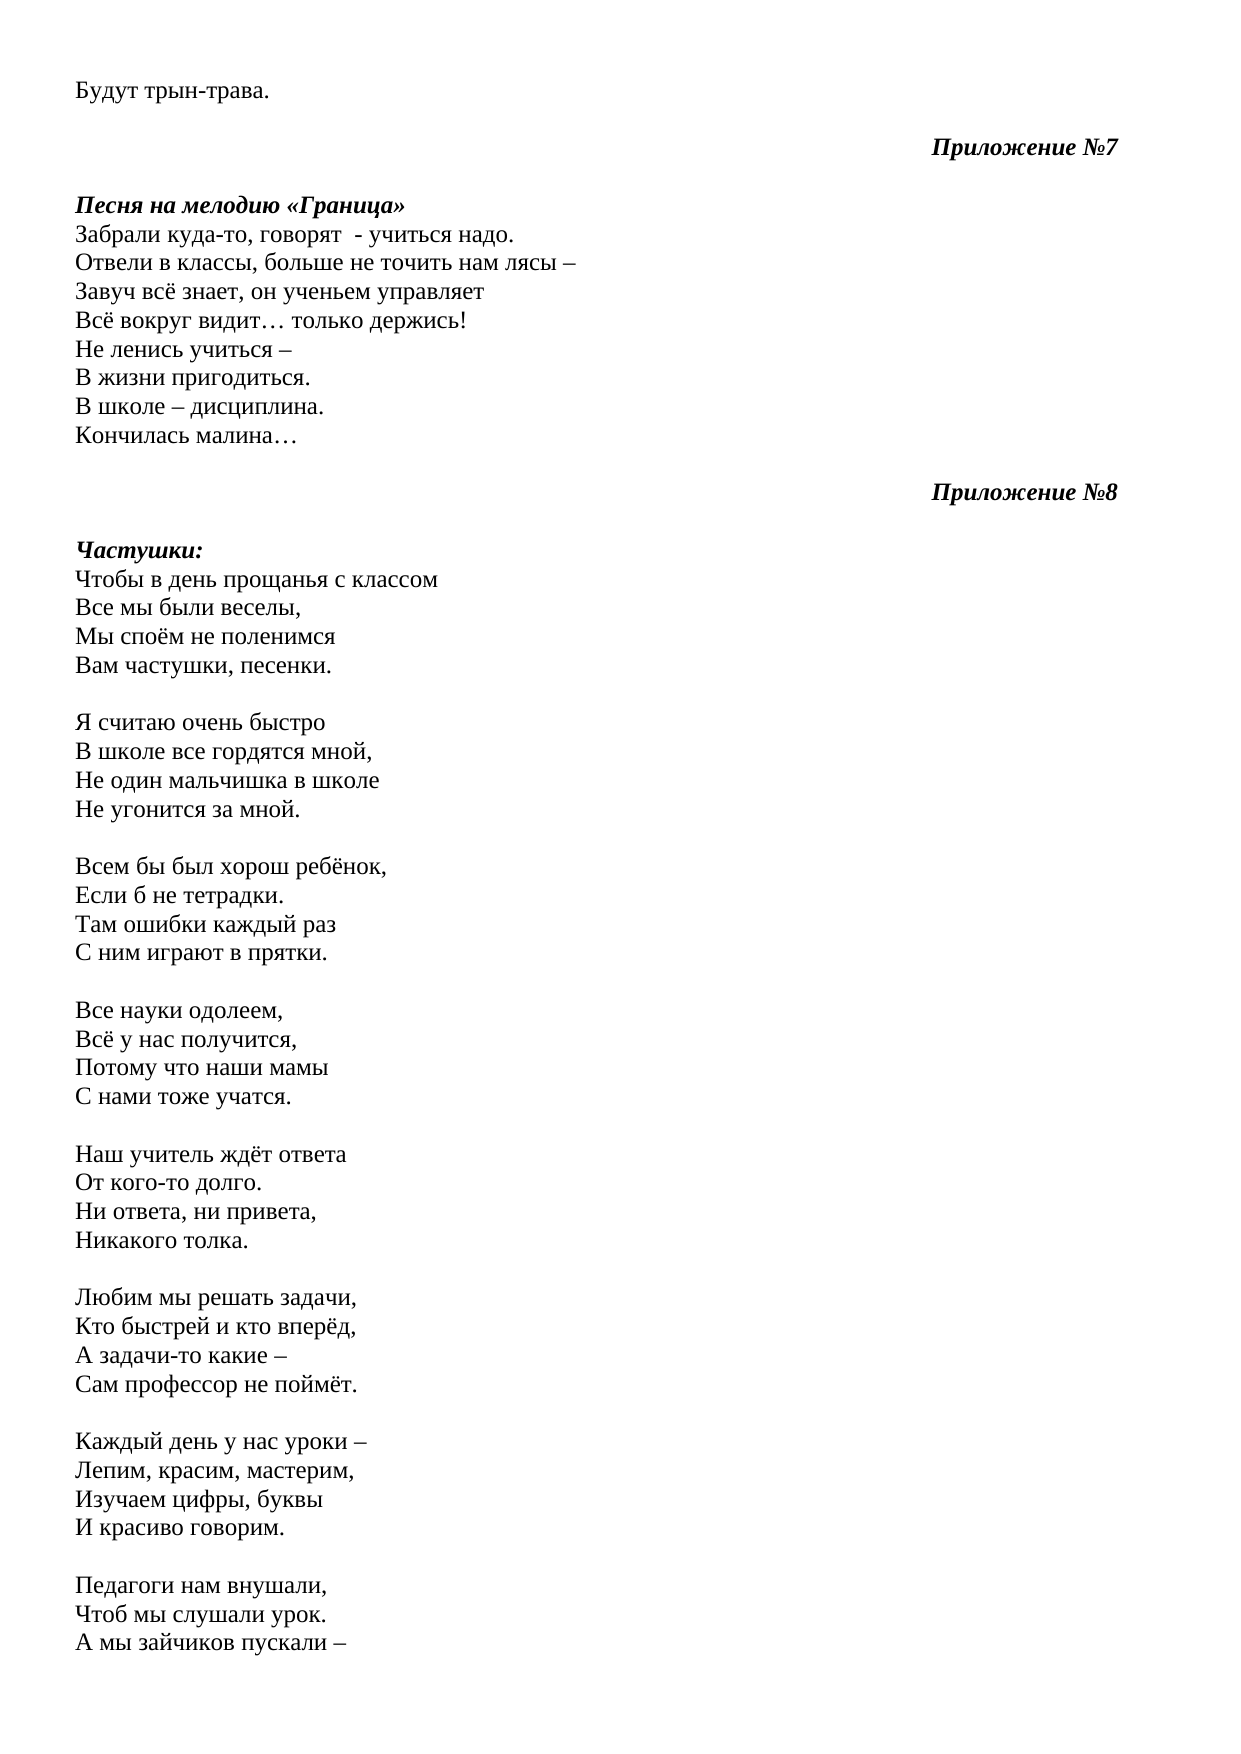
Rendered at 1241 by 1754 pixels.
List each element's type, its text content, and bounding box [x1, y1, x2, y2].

text Все науки одолеем, [75, 995, 1165, 1024]
text Я считаю очень быстро [75, 707, 1165, 736]
text В школе – дисциплина. [75, 391, 1165, 420]
text Вам частушки, песенки. [75, 650, 1165, 679]
text Ни ответа, ни привета, [75, 1196, 1165, 1225]
text Кончилась малина… [75, 420, 1165, 449]
text Приложение №7 [931, 132, 1165, 161]
text С нами тоже учатся. [75, 1081, 1165, 1110]
text Чтоб мы слушали урок. [75, 1599, 1165, 1627]
text Песня на мелодию «Граница» [75, 190, 1165, 219]
text Приложение №8 [931, 477, 1165, 506]
text Мы споём не поленимся [75, 621, 1165, 650]
text Все мы были веселы, [75, 592, 1165, 621]
text Если б не тетрадки. [75, 880, 1165, 909]
text Не угонится за мной. [75, 794, 1165, 822]
text Там ошибки каждый раз [75, 909, 1165, 937]
text Не один мальчишка в школе [75, 765, 1165, 794]
text Частушки: [75, 535, 1165, 564]
text Чтобы в день прощанья с классом [75, 564, 1165, 592]
text Сам профессор не поймёт. [75, 1369, 1165, 1397]
text Всем бы был хорош ребёнок, [75, 851, 1165, 880]
text Забрали куда-то, говорят - учиться надо. [75, 219, 1165, 247]
text А мы зайчиков пускали – [75, 1627, 1165, 1656]
text Каждый день у нас уроки – [75, 1426, 1165, 1455]
text С ним играют в прятки. [75, 937, 1165, 966]
text Будут трын-трава. [75, 75, 1165, 104]
text Наш учитель ждёт ответа [75, 1139, 1165, 1167]
text Никакого толка. [75, 1225, 1165, 1254]
text Любим мы решать задачи, [75, 1282, 1165, 1311]
text И красиво говорим. [75, 1512, 1165, 1541]
text Потому что наши мамы [75, 1052, 1165, 1081]
text От кого-то долго. [75, 1167, 1165, 1196]
text Лепим, красим, мастерим, [75, 1455, 1165, 1484]
text Всё у нас получится, [75, 1024, 1165, 1052]
text Всё вокруг видит… только держись! [75, 305, 1165, 334]
text Завуч всё знает, он ученьем управляет [75, 276, 1165, 305]
text В жизни пригодиться. [75, 362, 1165, 391]
text Изучаем цифры, буквы [75, 1484, 1165, 1512]
text Отвели в классы, больше не точить нам лясы – [75, 247, 1165, 276]
text Кто быстрей и кто вперёд, [75, 1311, 1165, 1340]
text А задачи-то какие – [75, 1340, 1165, 1369]
text Педагоги нам внушали, [75, 1570, 1165, 1599]
text Не ленись учиться – [75, 334, 1165, 362]
text В школе все гордятся мной, [75, 736, 1165, 765]
